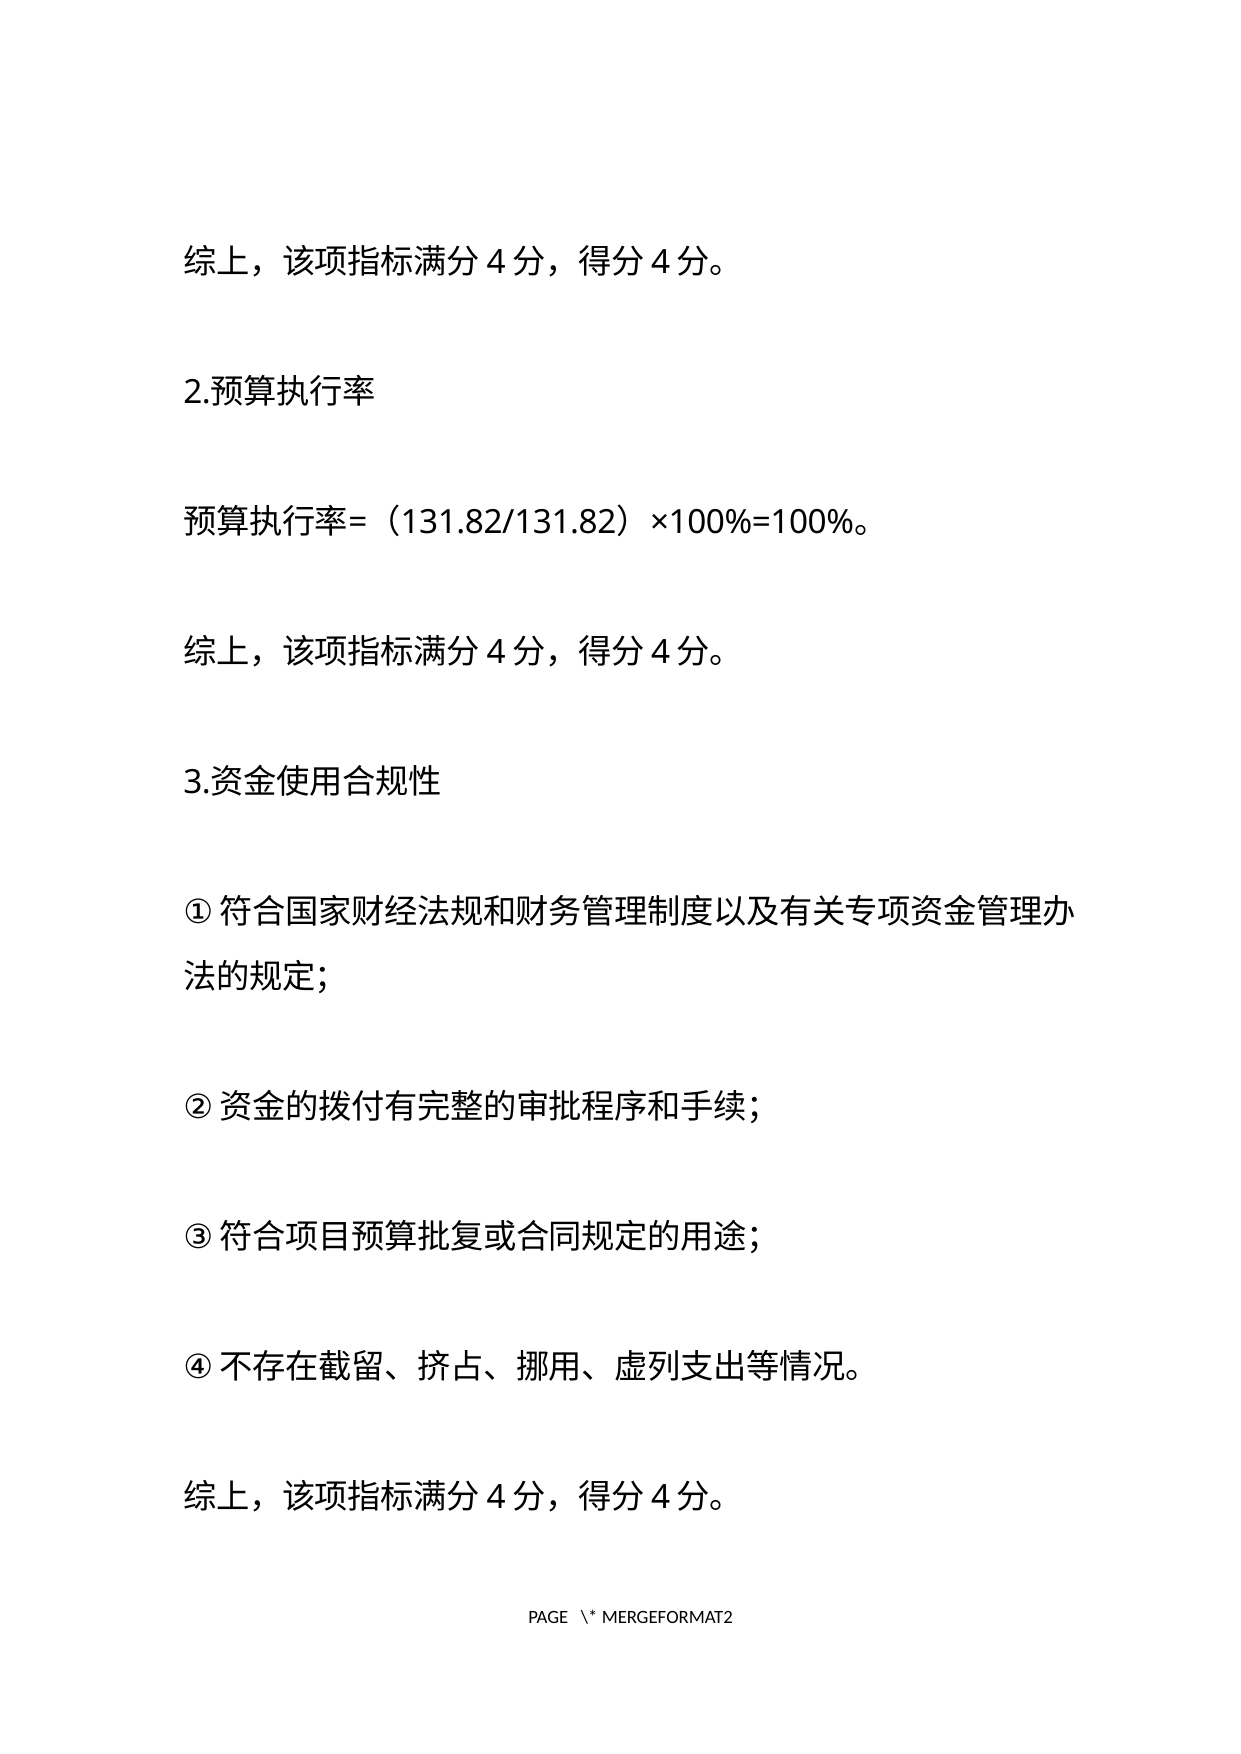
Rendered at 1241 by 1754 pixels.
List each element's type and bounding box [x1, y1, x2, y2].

text [183, 162, 1078, 1527]
